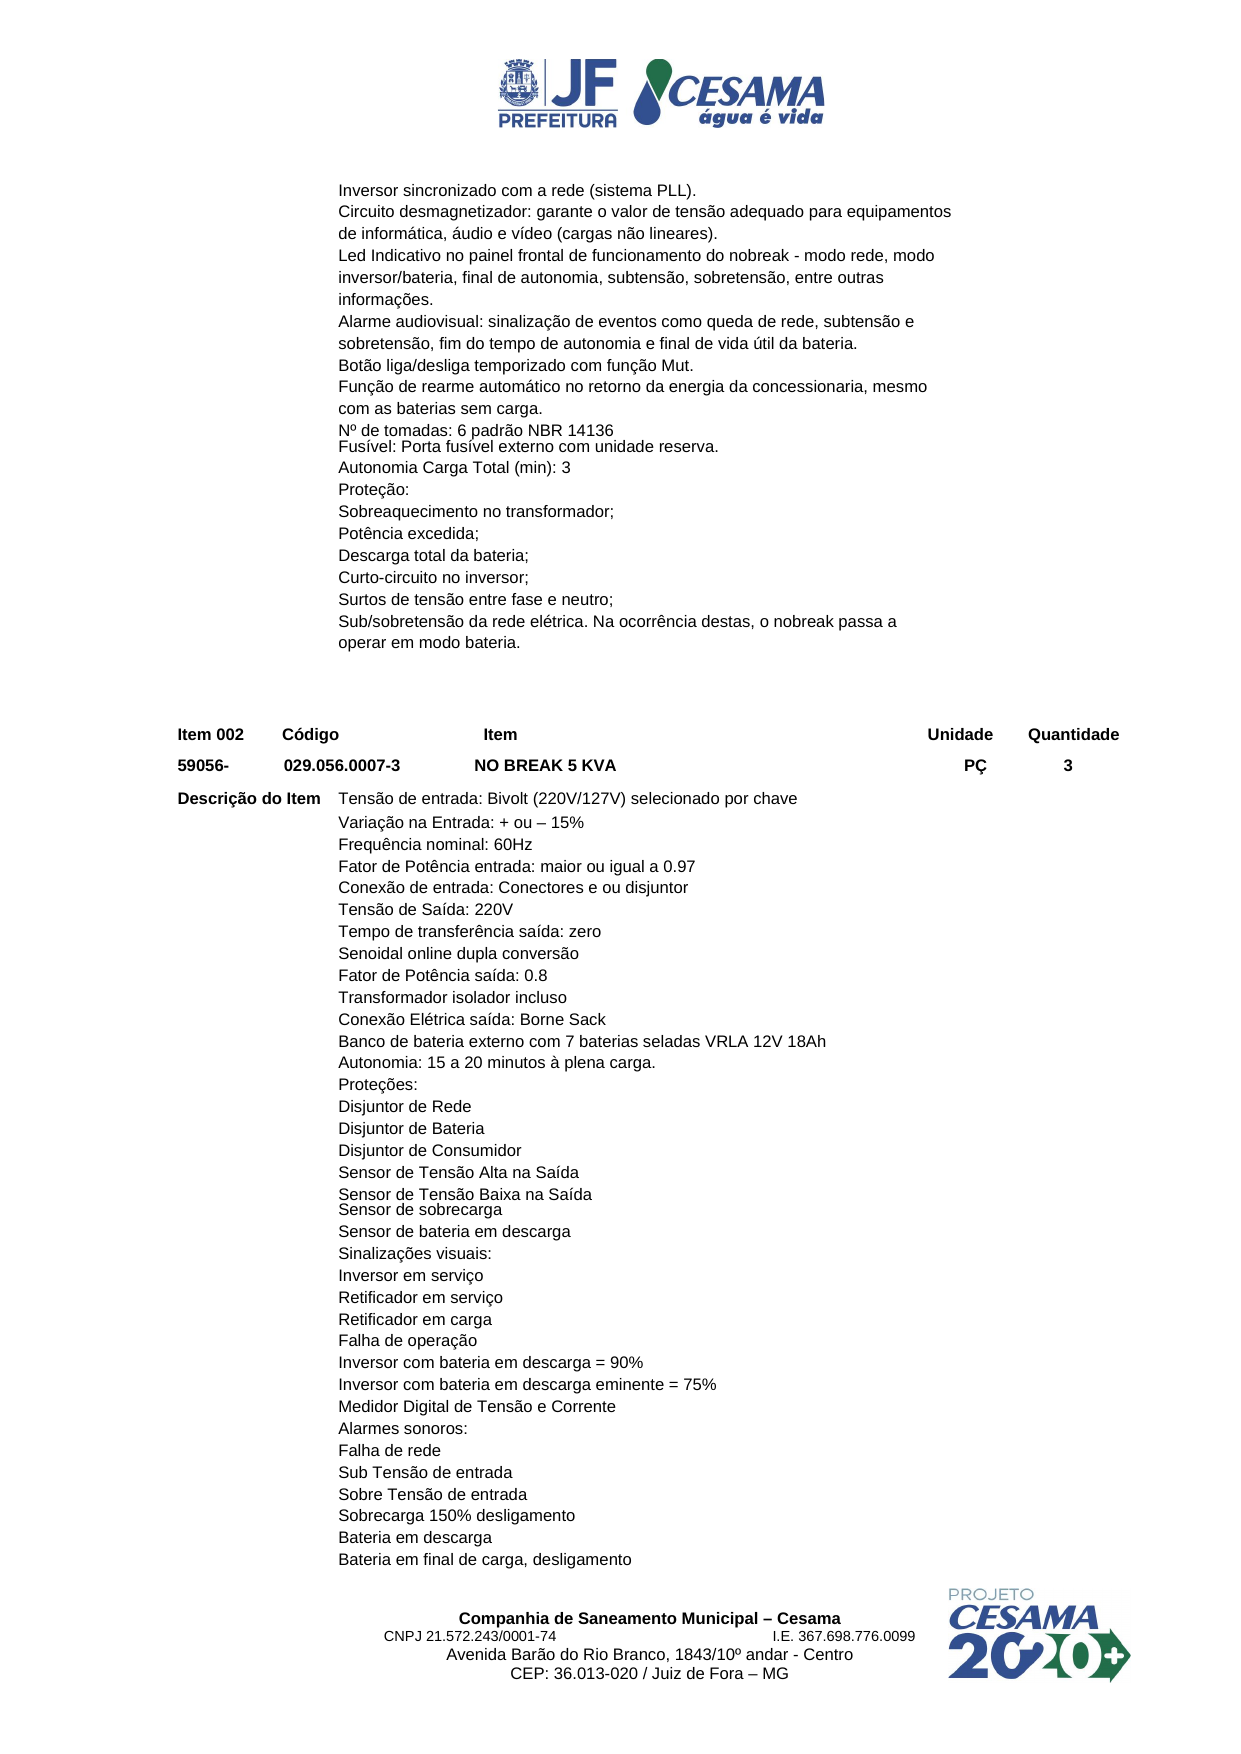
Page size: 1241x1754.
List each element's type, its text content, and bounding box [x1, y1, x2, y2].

text Inversor com bateria em descarga eminente = 75% [177, 1378, 1122, 1394]
text Descrição do Item Tensão de entrada: Bivolt (220V/127V) selecionado por chave [177, 785, 1122, 809]
text Circuito desmagnetizador: garante o valor de tensão adequado para equipamentos [177, 206, 1122, 221]
text Led Indicativo no painel frontal de funcionamento do nobreak - modo rede, modo [177, 249, 1122, 265]
text Sensor de bateria em descarga [177, 1225, 1122, 1241]
text Senoidal online dupla conversão [177, 947, 1122, 963]
text Transformador isolador incluso [177, 991, 1122, 1006]
text Disjuntor de Bateria [177, 1122, 1122, 1138]
text Proteção: [177, 483, 1122, 499]
text Medidor Digital de Tensão e Corrente [177, 1400, 1122, 1416]
text com as baterias sem carga. [177, 402, 1122, 418]
text Curto-circuito no inversor; [177, 571, 1122, 586]
text Fusível: Porta fusível externo com unidade reserva. [177, 440, 1122, 455]
text Item 002 Código Item Unidade Quantidade [177, 719, 1122, 746]
text Retificador em carga [177, 1313, 1122, 1328]
text Tensão de Saída: 220V [177, 903, 1122, 919]
text Descarga total da bateria; [177, 549, 1122, 564]
text de informática, áudio e vídeo (cargas não lineares). [177, 227, 1122, 243]
text Alarme audiovisual: sinalização de eventos como queda de rede, subtensão e [177, 315, 1122, 330]
text Surtos de tensão entre fase e neutro; [177, 593, 1122, 608]
text Inversor com bateria em descarga = 90% [177, 1356, 1122, 1372]
text Conexão de entrada: Conectores e ou disjuntor [177, 882, 1122, 897]
picture [948, 1588, 1131, 1683]
text Inversor em serviço [177, 1269, 1122, 1284]
text Disjuntor de Consumidor [177, 1144, 1122, 1159]
text Falha de rede [177, 1444, 1122, 1459]
text Bateria em descarga [177, 1531, 1122, 1547]
text Fator de Potência saída: 0.8 [177, 969, 1122, 984]
text Autonomia: 15 a 20 minutos à plena carga. [177, 1057, 1122, 1072]
text Falha de operação [177, 1334, 1122, 1350]
text Variação na Entrada: + ou – 15% [177, 816, 1122, 831]
text Sensor de Tensão Baixa na Saída [177, 1188, 1122, 1203]
text Sinalizações visuais: [177, 1247, 1122, 1262]
text Retificador em serviço [177, 1291, 1122, 1306]
text Disjuntor de Rede [177, 1100, 1122, 1116]
text Sobre Tensão de entrada [177, 1488, 1122, 1503]
text Bateria em final de carga, desligamento [177, 1553, 1122, 1569]
text Sobrecarga 150% desligamento [177, 1509, 1122, 1525]
text 59056- 029.056.0007-3 NO BREAK 5 KVA PÇ 3 [177, 746, 1122, 778]
text Autonomia Carga Total (min): 3 [177, 462, 1122, 477]
picture [497, 59, 825, 128]
text Conexão Elétrica saída: Borne Sack [177, 1013, 1122, 1028]
text informações. [177, 293, 1122, 308]
text Tempo de transferência saída: zero [177, 925, 1122, 941]
text sobretensão, fim do tempo de autonomia e final de vida útil da bateria. [177, 337, 1122, 352]
text Nº de tomadas: 6 padrão NBR 14136 [177, 424, 1122, 440]
text Fator de Potência entrada: maior ou igual a 0.97 [177, 860, 1122, 875]
text Sub Tensão de entrada [177, 1466, 1122, 1481]
text Proteções: [177, 1078, 1122, 1094]
text Inversor sincronizado com a rede (sistema PLL). [177, 184, 1122, 199]
text Sobreaquecimento no transformador; [177, 505, 1122, 521]
text Alarmes sonoros: [177, 1422, 1122, 1437]
text Sensor de sobrecarga [177, 1203, 1122, 1219]
text inversor/bateria, final de autonomia, subtensão, sobretensão, entre outras [177, 271, 1122, 287]
text Sensor de Tensão Alta na Saída [177, 1166, 1122, 1181]
text Sub/sobretensão da rede elétrica. Na ocorrência destas, o nobreak passa a [177, 615, 1122, 630]
text Banco de bateria externo com 7 baterias seladas VRLA 12V 18Ah [177, 1035, 1122, 1050]
text Botão liga/desliga temporizado com função Mut. [177, 359, 1122, 374]
text Frequência nominal: 60Hz [177, 838, 1122, 853]
text operar em modo bateria. [177, 637, 1122, 652]
text Potência excedida; [177, 527, 1122, 543]
text Função de rearme automático no retorno da energia da concessionaria, mesmo [177, 381, 1122, 396]
